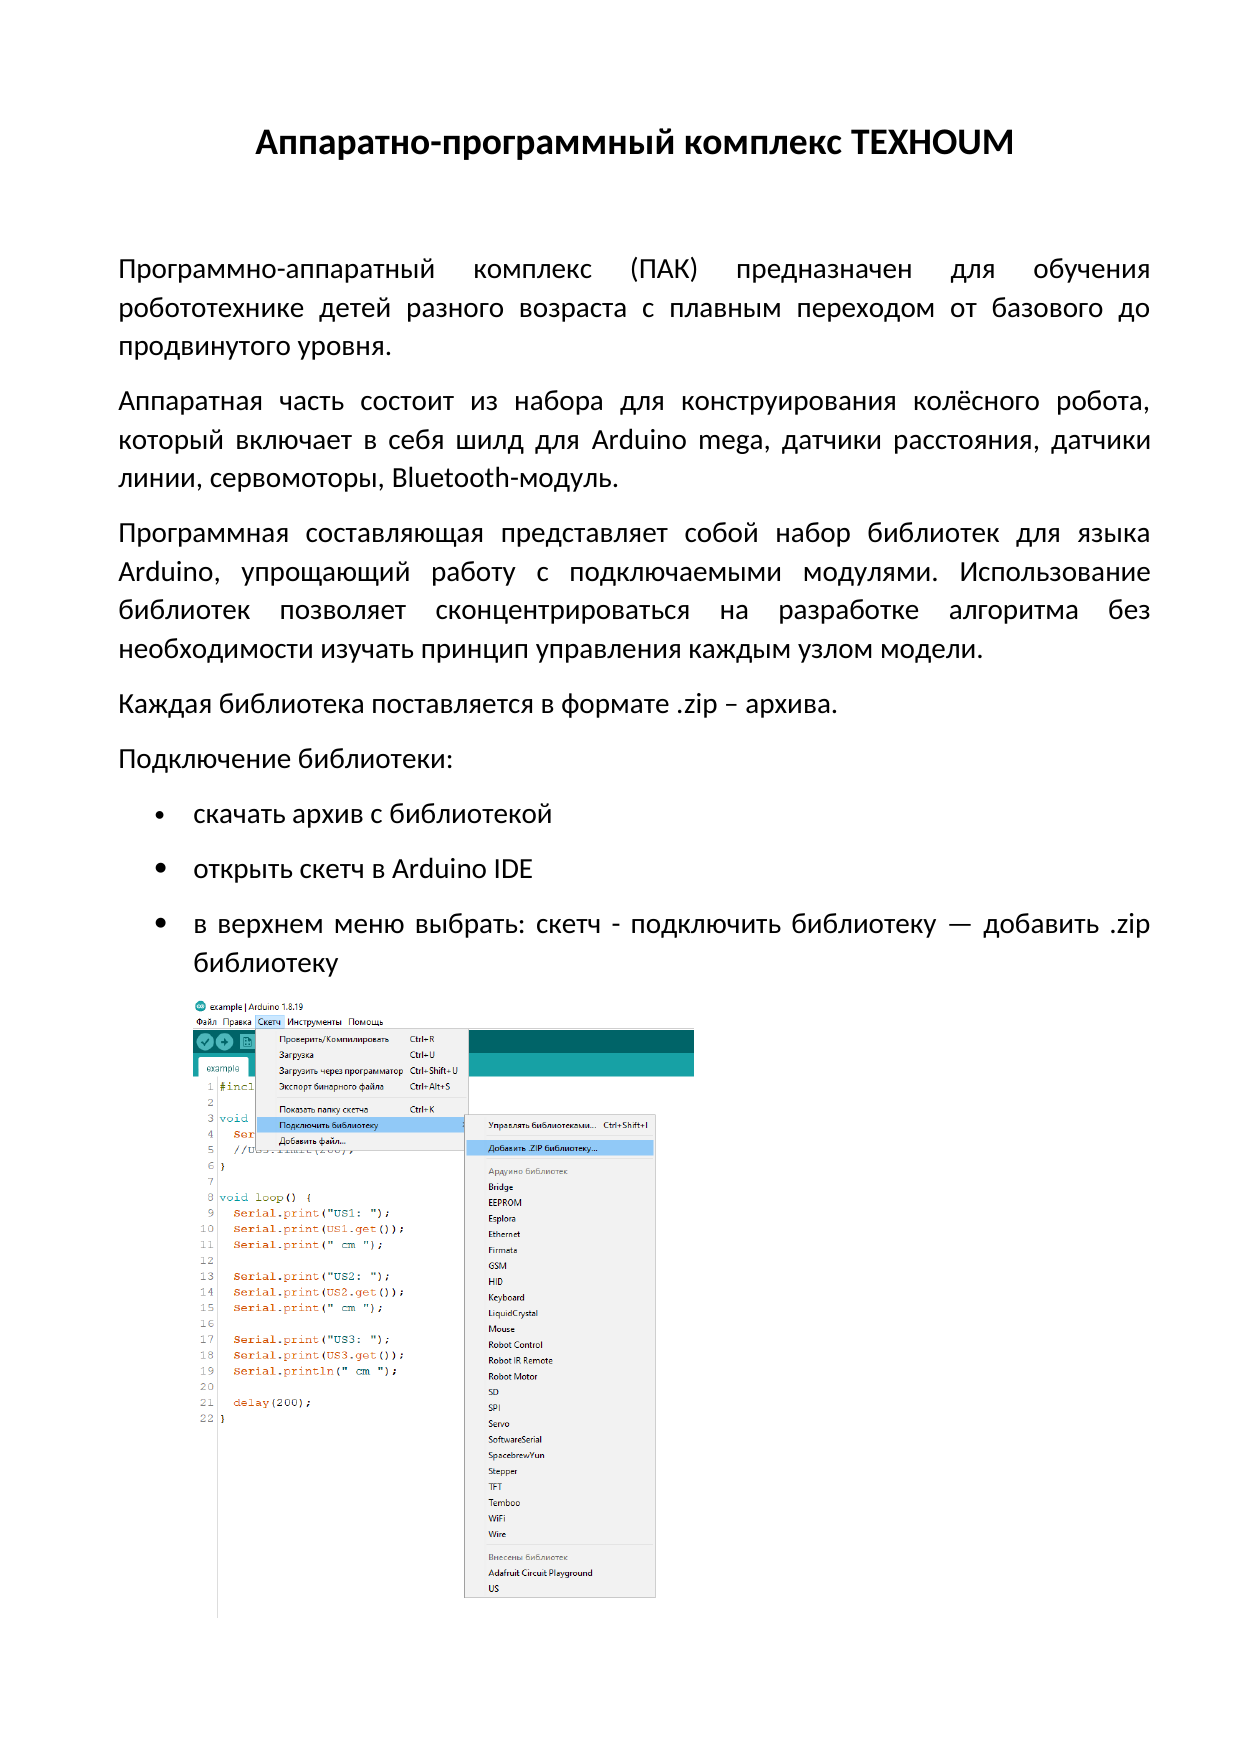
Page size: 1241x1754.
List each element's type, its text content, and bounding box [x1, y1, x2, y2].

text Подключение библиотеки: [118, 740, 1152, 776]
picture [193, 998, 694, 1618]
list скачать архив с библиотекой [156, 795, 1152, 831]
text Аппаратно-программный комплекс TEXHOUM [118, 118, 1152, 164]
text Программная составляющая представляет собой набор библиотек для языка Arduino, упрощающий работу с подключаемыми модулями. Использование библиотек позволяет сконцентрироваться на разработке алгоритма без необходимости изучать принцип управления каждым узлом модели. [118, 514, 1152, 665]
text Каждая библиотека поставляется в формате .zip – архива. [118, 685, 1152, 720]
list в верхнем меню выбрать: скетч - подключить библиотеку — добавить .zip библиотеку [156, 905, 1152, 979]
text Аппаратная часть состоит из набора для конструирования колёсного робота, который включает в себя шилд для Arduino mega, датчики расстояния, датчики линии, сервомоторы, Bluetooth-модуль. [118, 382, 1152, 495]
list открыть скетч в Arduino IDE [156, 850, 1152, 886]
text Программно-аппаратный комплекс (ПАК) предназначен для обучения робототехнике детей разного возраста с плавным переходом от базового до продвинутого уровня. [118, 250, 1152, 363]
